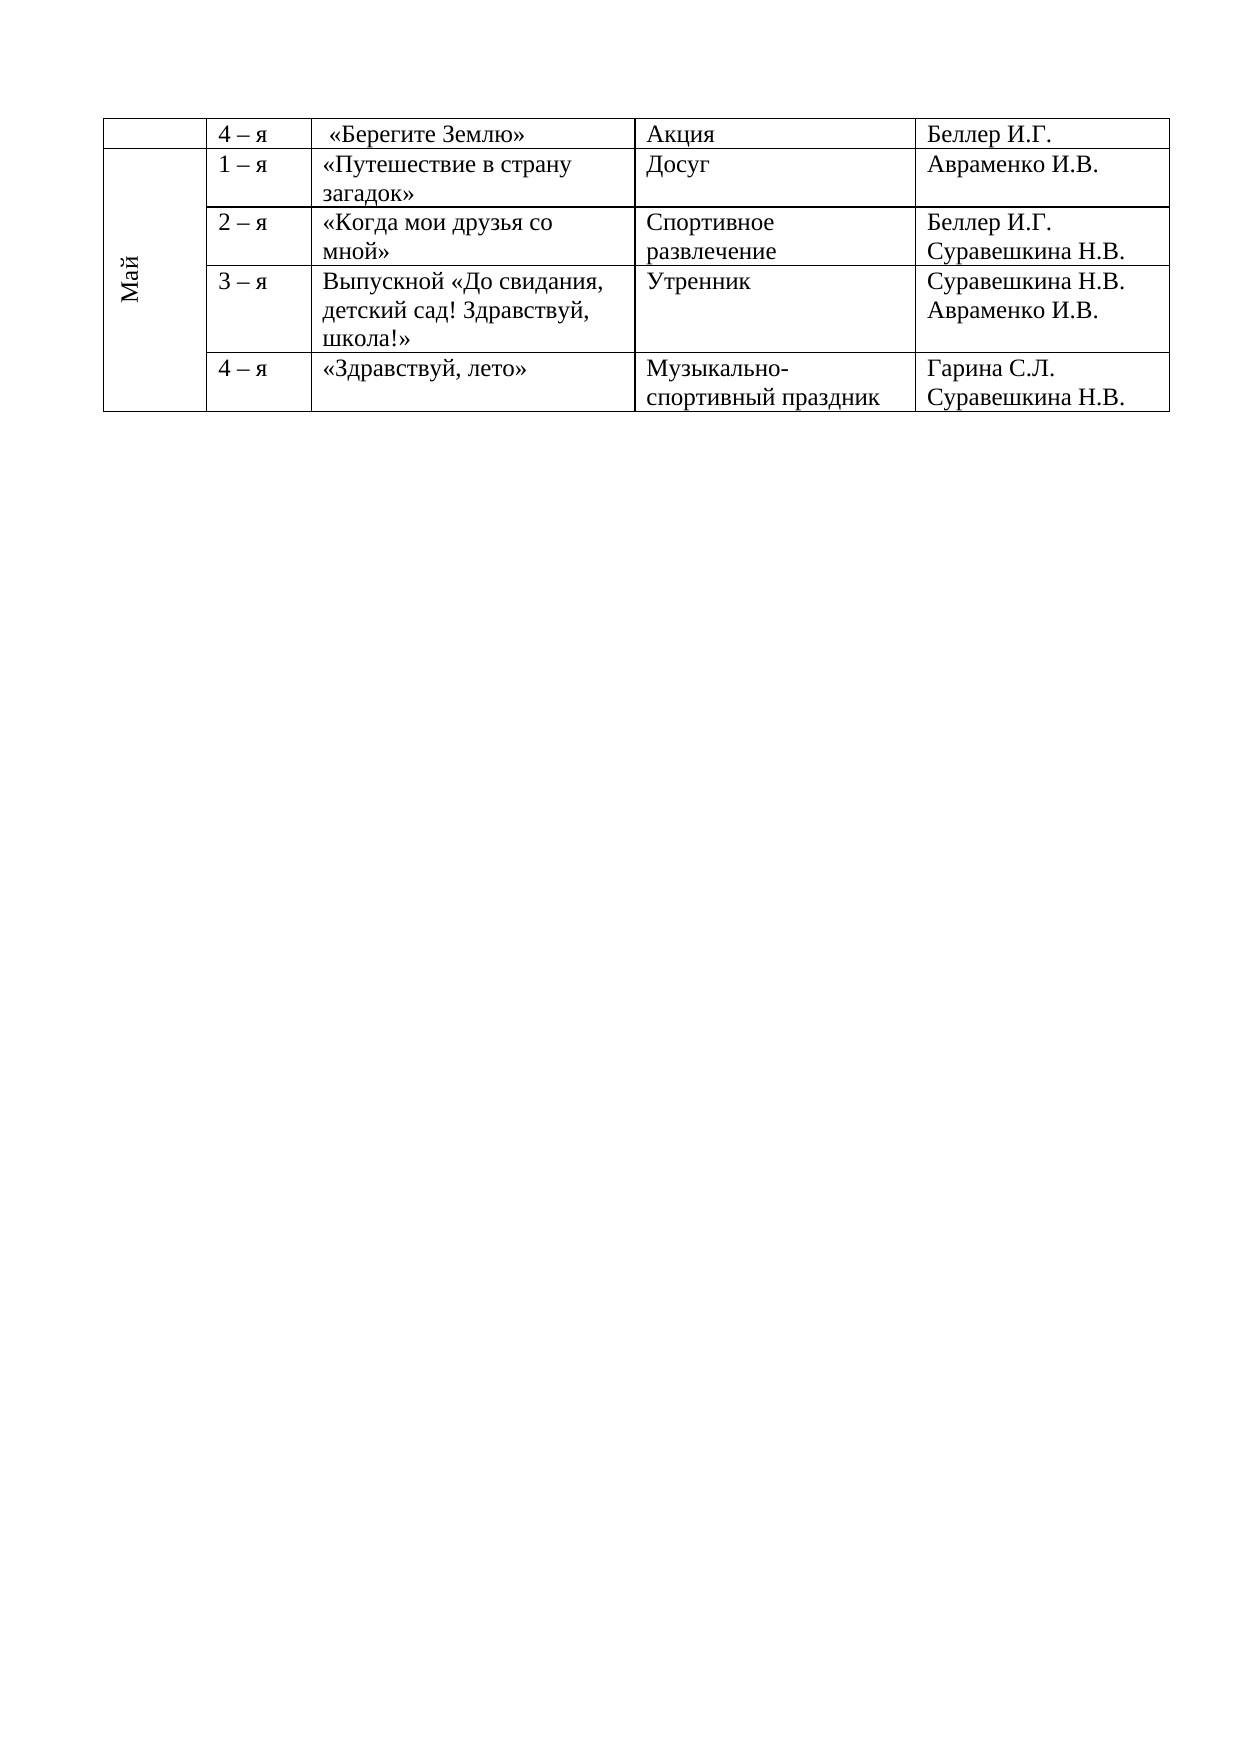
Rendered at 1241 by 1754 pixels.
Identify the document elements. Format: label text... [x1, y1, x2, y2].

table_cell Май [104, 149, 206, 411]
table_cell 4 – я [207, 353, 311, 411]
table_cell 3 – я [207, 266, 311, 352]
table_cell Авраменко И.В. [916, 149, 1169, 206]
table_cell «Когда мои друзья со мной» [312, 208, 634, 265]
table_cell «Путешествие в страну загадок» [312, 149, 634, 206]
table_cell Акция [636, 119, 915, 148]
table_cell Выпускной «До свидания, детский сад! Здравствуй, школа!» [312, 266, 634, 352]
table_cell «Берегите Землю» [312, 119, 634, 148]
table_cell Досуг [636, 149, 915, 206]
table_cell Музыкально-спортивный праздник [636, 353, 915, 411]
table_cell Беллер И.Г. [916, 119, 1169, 148]
table_cell 4 – я [207, 119, 311, 148]
table_cell Беллер И.Г. Суравешкина Н.В. [916, 208, 1169, 265]
table_cell 2 – я [207, 208, 311, 265]
table_cell 1 – я [207, 149, 311, 206]
table_cell Утренник [636, 266, 915, 352]
table_cell «Здравствуй, лето» [312, 353, 634, 411]
table_cell Гарина С.Л. Суравешкина Н.В. [916, 353, 1169, 411]
table_cell Суравешкина Н.В. Авраменко И.В. [916, 266, 1169, 352]
table_cell Спортивное развлечение [636, 208, 915, 265]
